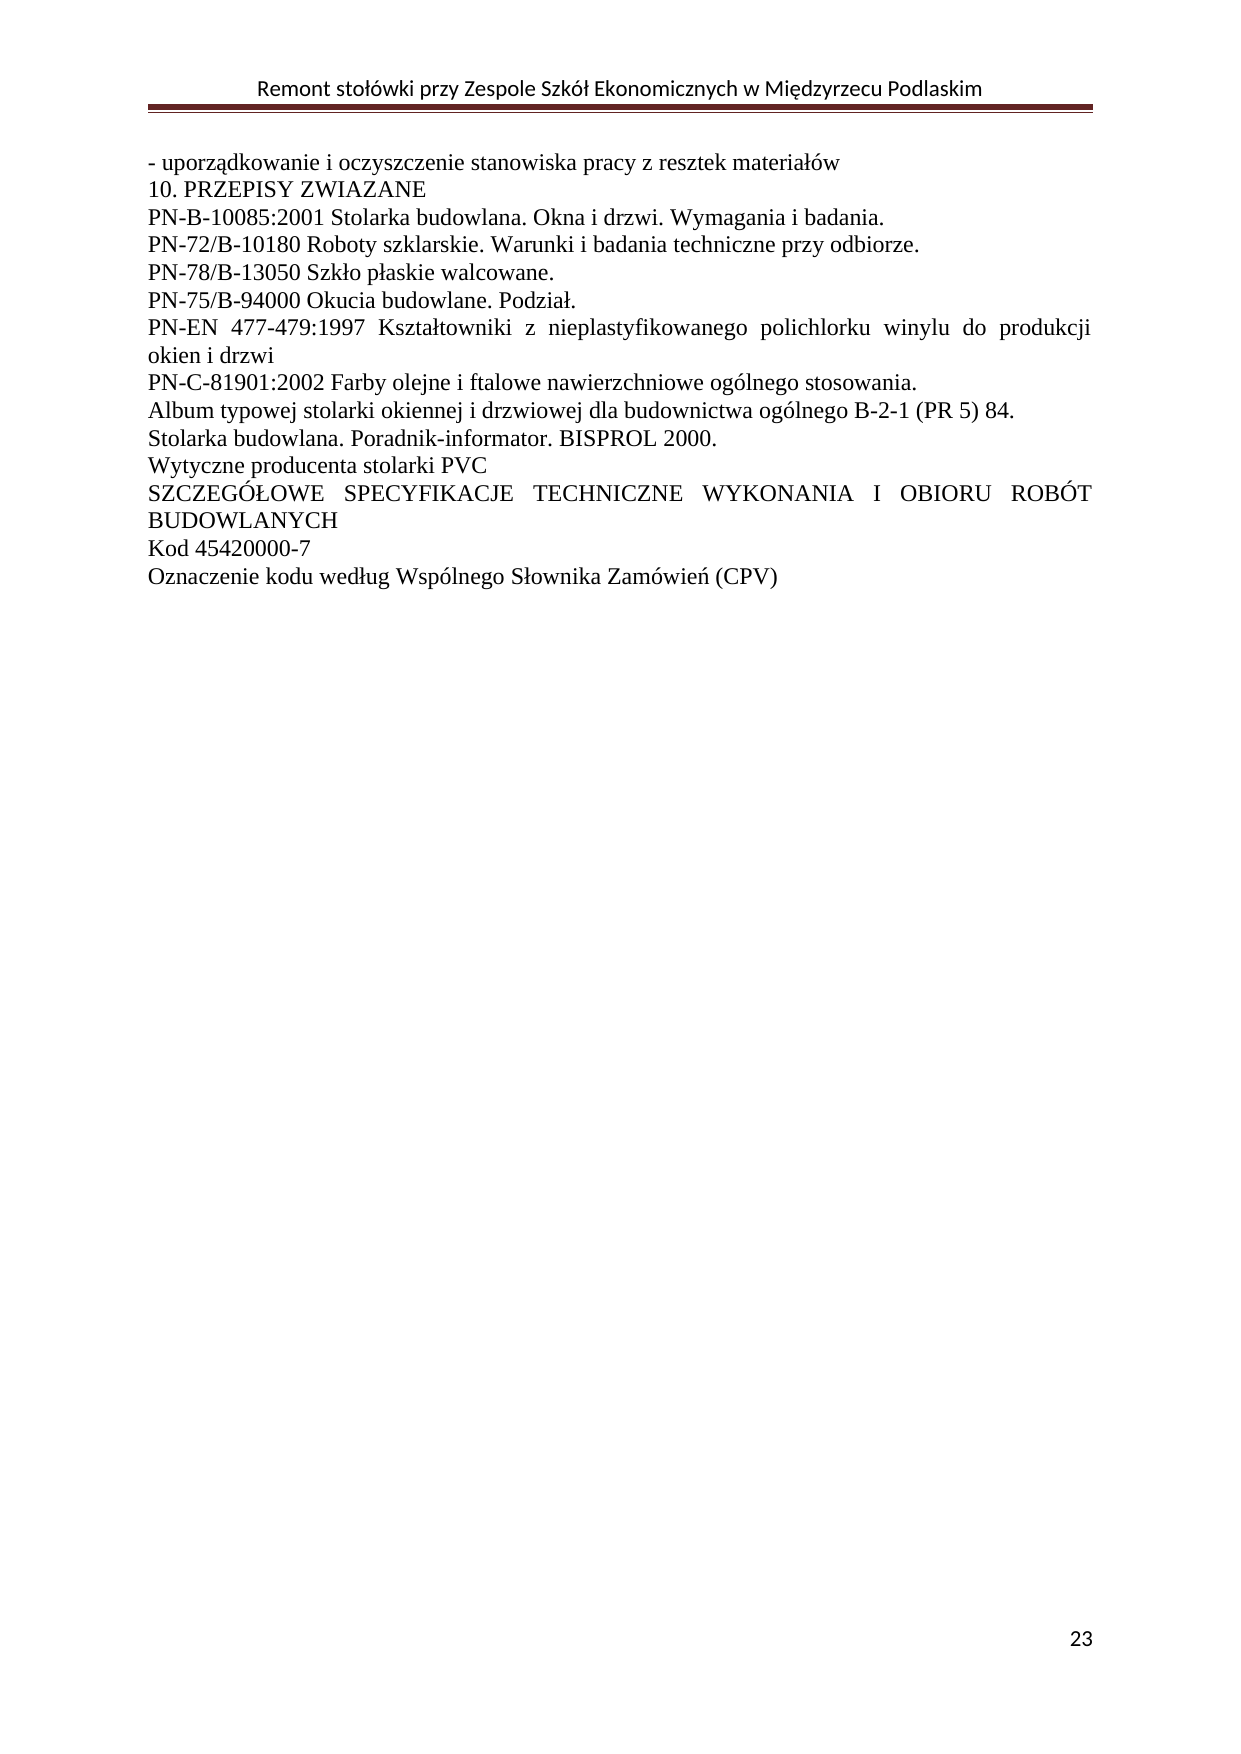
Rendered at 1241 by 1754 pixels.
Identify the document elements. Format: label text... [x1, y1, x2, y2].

text - uporządkowanie i oczyszczenie stanowiska pracy z resztek materiałów [148, 148, 1093, 175]
text PN-EN 477-479:1997 Kształtowniki z nieplastyfikowanego polichlorku winylu do produkcji okien i drzwi [148, 313, 1093, 368]
text PN-B-10085:2001 Stolarka budowlana. Okna i drzwi. Wymagania i badania. [148, 203, 1093, 230]
text 10. PRZEPISY ZWIAZANE [148, 175, 1093, 203]
text Oznaczenie kodu według Wspólnego Słownika Zamówień (CPV) [148, 562, 1093, 589]
text Stolarka budowlana. Poradnik-informator. BISPROL 2000. [148, 424, 1093, 451]
text PN-75/B-94000 Okucia budowlane. Podział. [148, 286, 1093, 313]
text SZCZEGÓŁOWE SPECYFIKACJE TECHNICZNE WYKONANIA I OBIORU ROBÓT BUDOWLANYCH [148, 479, 1093, 534]
text PN-78/B-13050 Szkło płaskie walcowane. [148, 258, 1093, 286]
text Album typowej stolarki okiennej i drzwiowej dla budownictwa ogólnego B-2-1 (PR 5) 84. [148, 396, 1093, 424]
text PN-C-81901:2002 Farby olejne i ftalowe nawierzchniowe ogólnego stosowania. [148, 368, 1093, 396]
text Kod 45420000-7 [148, 534, 1093, 562]
text Wytyczne producenta stolarki PVC [148, 451, 1093, 479]
text PN-72/B-10180 Roboty szklarskie. Warunki i badania techniczne przy odbiorze. [148, 230, 1093, 258]
